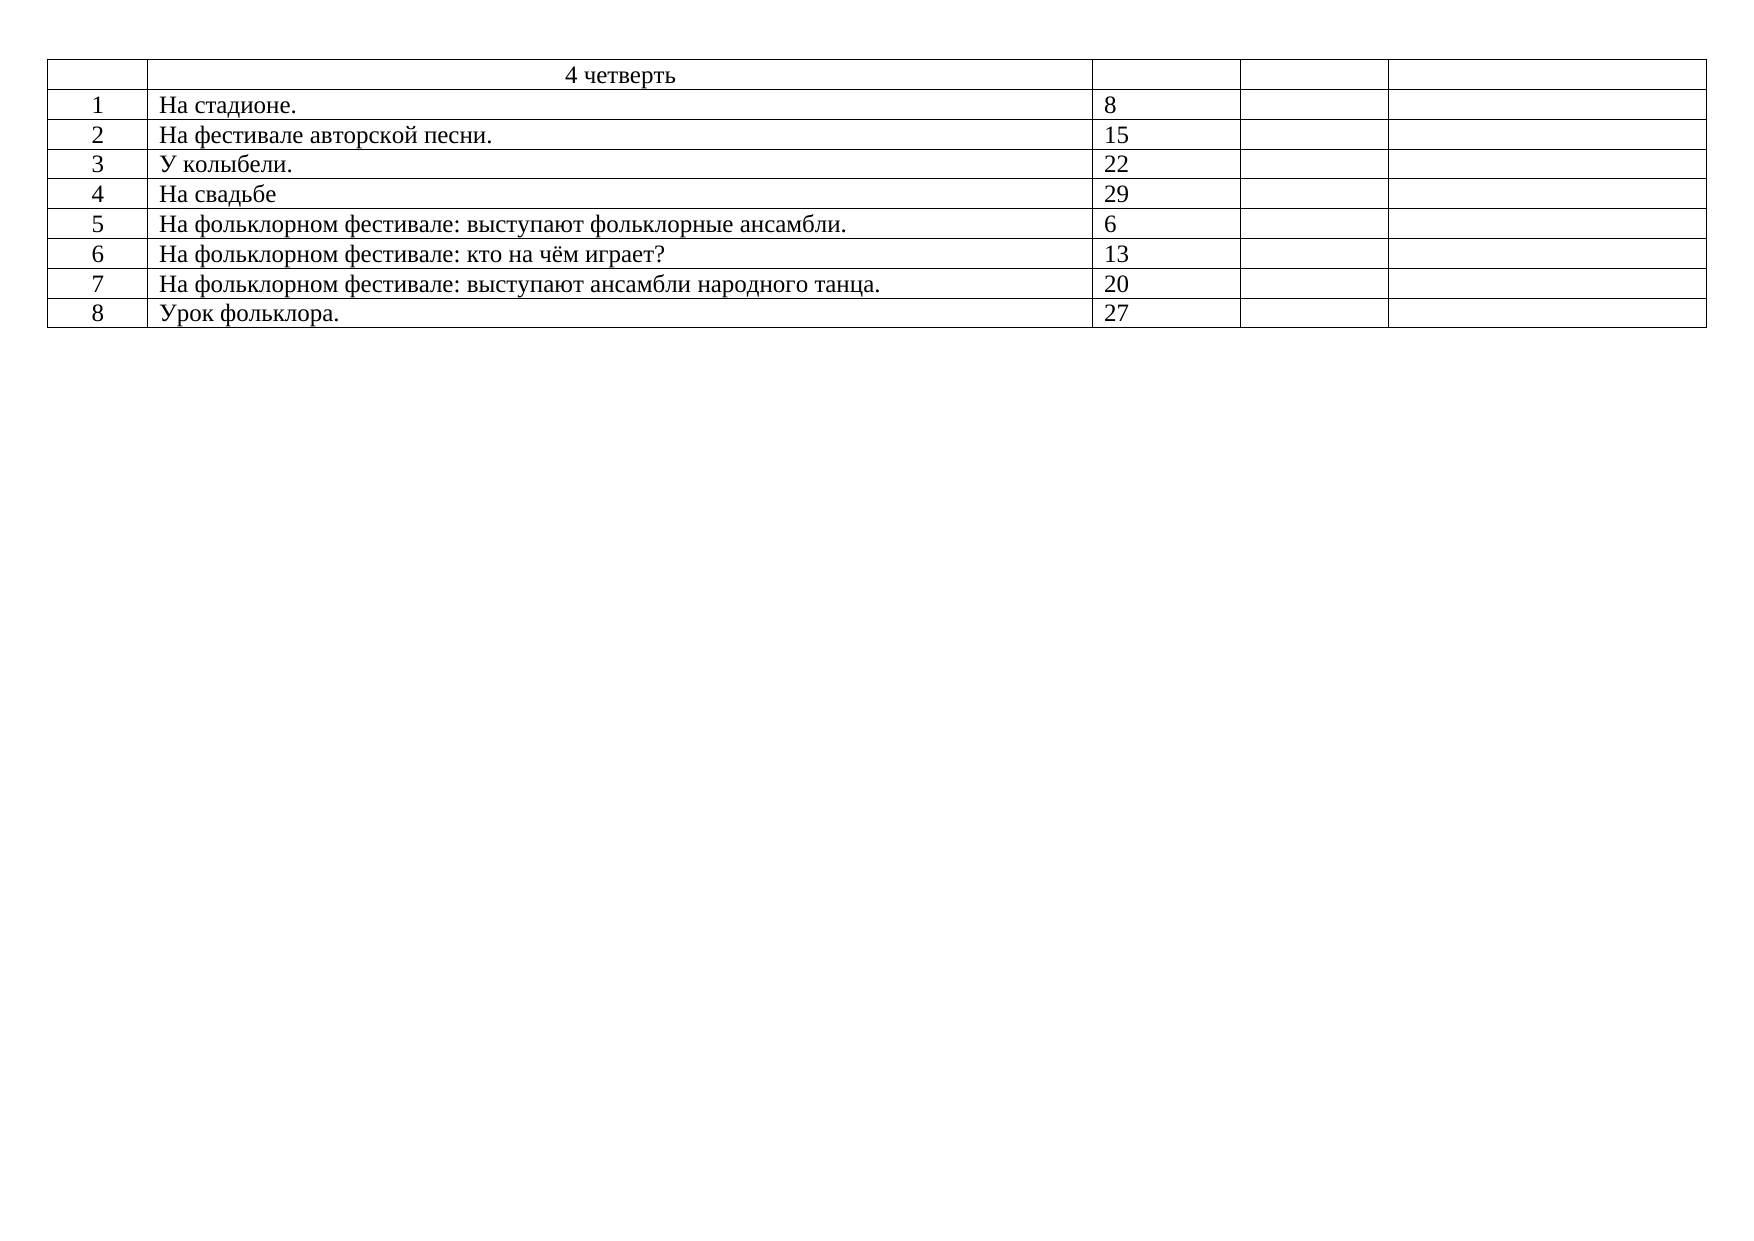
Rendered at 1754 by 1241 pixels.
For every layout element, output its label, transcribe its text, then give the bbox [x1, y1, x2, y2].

table_cell [1389, 60, 1706, 89]
table_cell 1 [48, 90, 147, 119]
table_cell На фольклорном фестивале: выступают фольклорные ансамбли. [148, 209, 1092, 238]
table_cell У колыбели. [148, 150, 1092, 178]
table_cell [1389, 299, 1706, 327]
table_cell [1389, 269, 1706, 297]
table_cell [1241, 150, 1388, 178]
table_cell [1389, 90, 1706, 119]
table_cell [1389, 150, 1706, 178]
table_cell [1389, 209, 1706, 238]
table_cell [1389, 120, 1706, 148]
table_cell 8 [1093, 90, 1240, 119]
table_cell 15 [1093, 120, 1240, 148]
table_cell 7 [48, 269, 147, 297]
table_cell 20 [1093, 269, 1240, 297]
table_cell На свадьбе [148, 179, 1092, 208]
table_cell [1241, 269, 1388, 297]
table_cell [1389, 179, 1706, 208]
table_cell 22 [1093, 150, 1240, 178]
table_cell [1241, 239, 1388, 268]
table_cell [1241, 299, 1388, 327]
table_cell 4 [48, 179, 147, 208]
table_cell [1241, 120, 1388, 148]
table_cell [1241, 179, 1388, 208]
table_cell [1241, 60, 1388, 89]
table_cell 29 [1093, 179, 1240, 208]
table_cell 8 [48, 299, 147, 327]
table_cell Урок фольклора. [148, 299, 1092, 327]
table_cell [48, 60, 147, 89]
table_cell На стадионе. [148, 90, 1092, 119]
table_cell 2 [48, 120, 147, 148]
table_cell 4 четверть [148, 60, 1092, 89]
table_cell 6 [48, 239, 147, 268]
table_cell 5 [48, 209, 147, 238]
table_cell На фольклорном фестивале: выступают ансамбли народного танца. [148, 269, 1092, 297]
table_cell 13 [1093, 239, 1240, 268]
table_cell [1241, 90, 1388, 119]
table_cell [1093, 60, 1240, 89]
table_cell На фестивале авторской песни. [148, 120, 1092, 148]
table_cell [1389, 239, 1706, 268]
table_cell 3 [48, 150, 147, 178]
table_cell На фольклорном фестивале: кто на чём играет? [148, 239, 1092, 268]
table_cell [1241, 209, 1388, 238]
table_cell 6 [1093, 209, 1240, 238]
table_cell 27 [1093, 299, 1240, 327]
